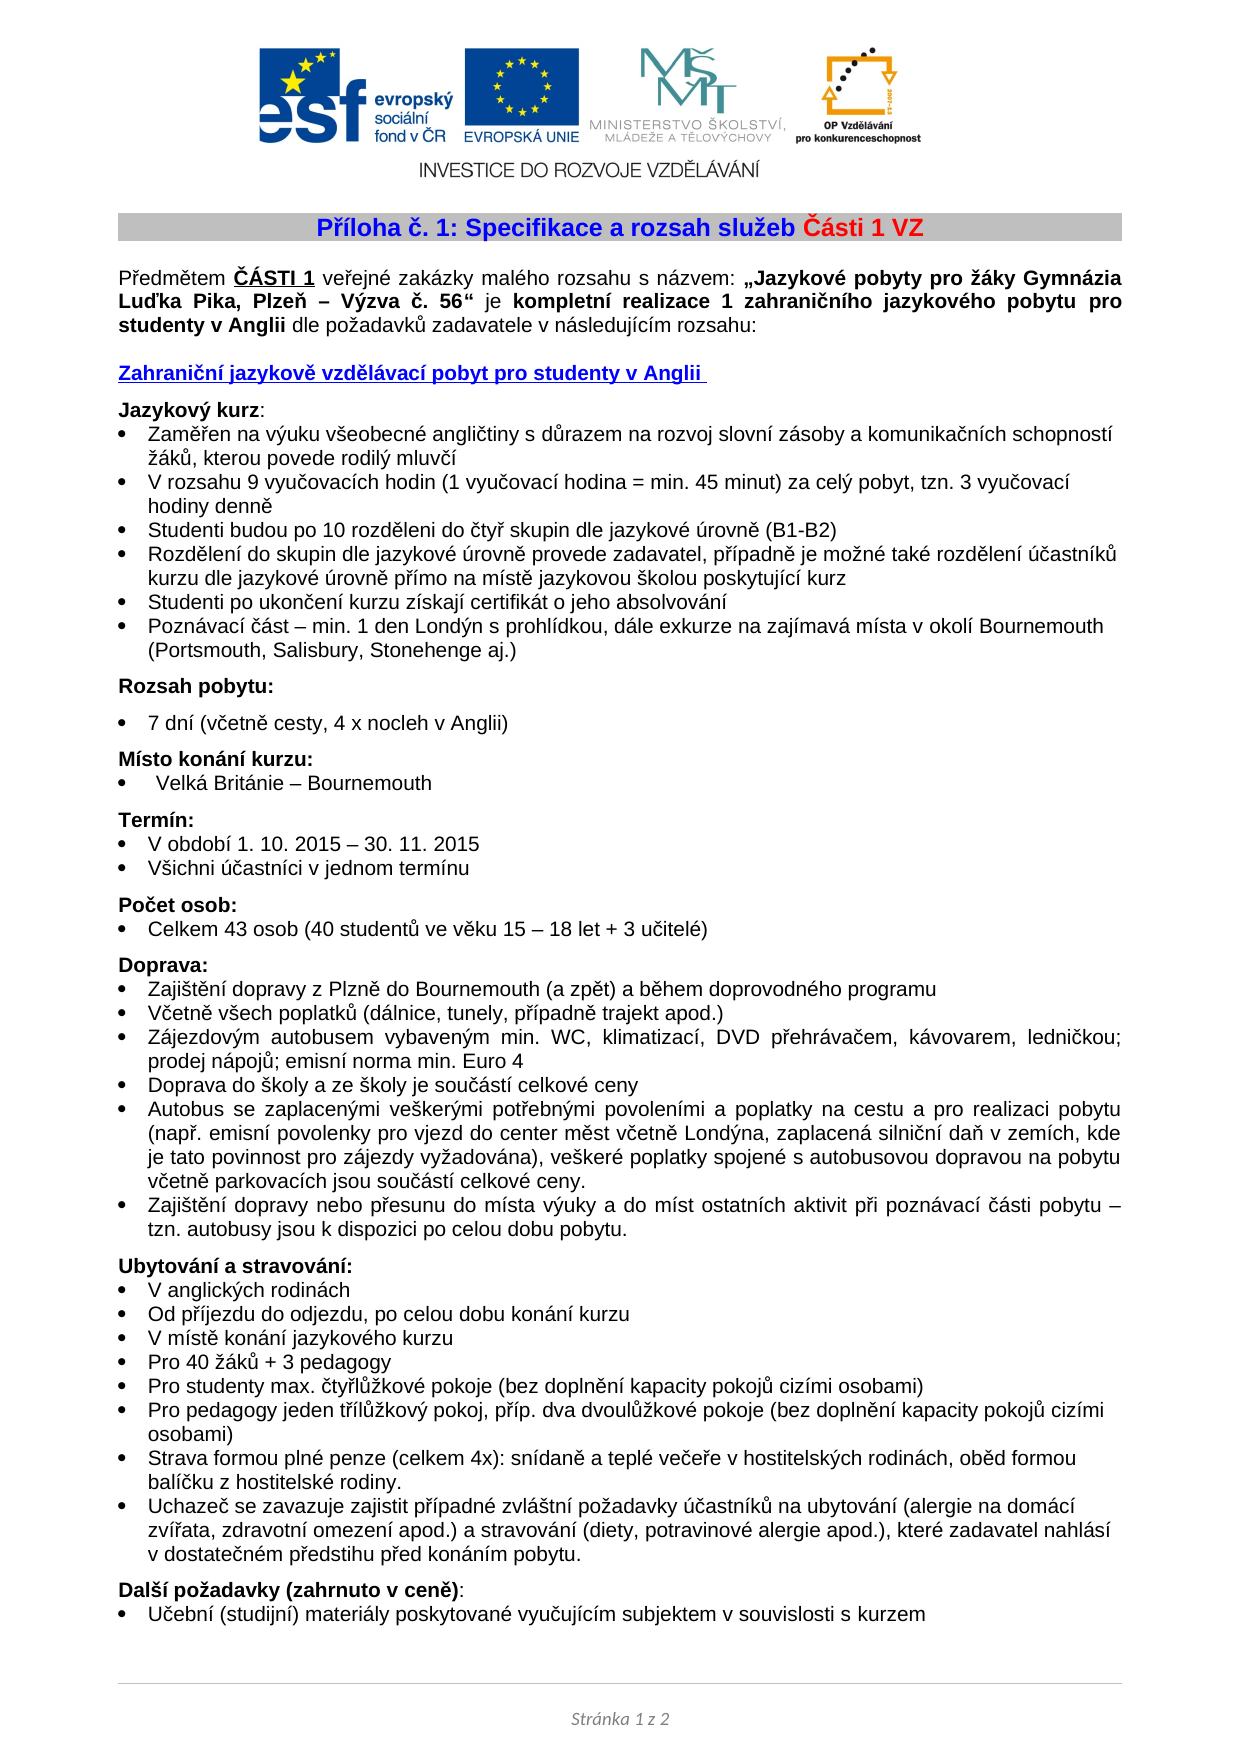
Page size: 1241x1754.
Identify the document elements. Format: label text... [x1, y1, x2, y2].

list V anglických rodinách [118, 1277, 1122, 1302]
text Další požadavky (zahrnuto v ceně): [118, 1578, 1122, 1602]
text Předmětem ČÁSTI 1 veřejné zakázky malého rozsahu s názvem: „Jazykové pobyty pro žáky Gymnázia Luďka Pika, Plzeň – Výzva č. 56“ je kompletní realizace 1 zahraničního jazykového pobytu pro studenty v Anglii dle požadavků zadavatele v následujícím rozsahu: [118, 265, 1122, 337]
list Příloha č. 1: Specifikace a rozsah služeb Části 1 VZ [118, 213, 1122, 241]
list Zaměřen na výuku všeobecné angličtiny s důrazem na rozvoj slovní zásoby a komunikačních schopností žáků, kterou povede rodilý mluvčí [118, 422, 1122, 469]
text Termín: [118, 808, 1122, 832]
text Ubytování a stravování: [118, 1253, 1122, 1277]
list Zajištění dopravy nebo přesunu do místa výuky a do míst ostatních aktivit při poznávací části pobytu – tzn. autobusy jsou k dispozici po celou dobu pobytu. [118, 1193, 1122, 1241]
list Celkem 43 osob (40 studentů ve věku 15 – 18 let + 3 učitelé) [118, 916, 1122, 940]
list Autobus se zaplacenými veškerými potřebnými povoleními a poplatky na cestu a pro realizaci pobytu (např. emisní povolenky pro vjezd do center měst včetně Londýna, zaplacená silniční daň v zemích, kde je tato povinnost pro zájezdy vyžadována), veškeré poplatky spojené s autobusovou dopravou na pobytu včetně parkovacích jsou součástí celkové ceny. [118, 1097, 1122, 1193]
list Velká Británie – Bournemouth [118, 771, 1122, 795]
list Studenti po ukončení kurzu získají certifikát o jeho absolvování [118, 590, 1122, 614]
text Rozsah pobytu: [118, 674, 1122, 698]
list V období 1. 10. 2015 – 30. 11. 2015 [118, 832, 1122, 856]
list Strava formou plné penze (celkem 4x): snídaně a teplé večeře v hostitelských rodinách, oběd formou balíčku z hostitelské rodiny. [118, 1446, 1122, 1494]
list Všichni účastníci v jednom termínu [118, 856, 1122, 880]
list Pro 40 žáků + 3 pedagogy [118, 1350, 1122, 1374]
text Doprava: [118, 953, 1122, 977]
list Učební (studijní) materiály poskytované vyučujícím subjektem v souvislosti s kurzem [118, 1602, 1122, 1626]
list Rozdělení do skupin dle jazykové úrovně provede zadavatel, případně je možné také rozdělení účastníků kurzu dle jazykové úrovně přímo na místě jazykovou školou poskytující kurz [118, 542, 1122, 590]
list Studenti budou po 10 rozděleni do čtyř skupin dle jazykové úrovně (B1-B2) [118, 518, 1122, 542]
text Místo konání kurzu: [118, 747, 1122, 771]
list Včetně všech poplatků (dálnice, tunely, případně trajekt apod.) [118, 1001, 1122, 1025]
text Zahraniční jazykově vzdělávací pobyt pro studenty v Anglii [118, 361, 1122, 385]
list Od příjezdu do odjezdu, po celou dobu konání kurzu [118, 1302, 1122, 1326]
list Doprava do školy a ze školy je součástí celkové ceny [118, 1073, 1122, 1097]
list Pro pedagogy jeden třílůžkový pokoj, příp. dva dvoulůžkové pokoje (bez doplnění kapacity pokojů cizími osobami) [118, 1398, 1122, 1446]
list Zájezdovým autobusem vybaveným min. WC, klimatizací, DVD přehrávačem, kávovarem, ledničkou; prodej nápojů; emisní norma min. Euro 4 [118, 1025, 1122, 1073]
text Jazykový kurz: [118, 398, 1122, 422]
list Zajištění dopravy z Plzně do Bournemouth (a zpět) a během doprovodného programu [118, 977, 1122, 1001]
picture [225, 38, 965, 183]
list Pro studenty max. čtyřlůžkové pokoje (bez doplnění kapacity pokojů cizími osobami) [118, 1374, 1122, 1398]
list V místě konání jazykového kurzu [118, 1326, 1122, 1350]
list Poznávací část – min. 1 den Londýn s prohlídkou, dále exkurze na zajímavá místa v okolí Bournemouth (Portsmouth, Salisbury, Stonehenge aj.) [118, 614, 1122, 662]
list 7 dní (včetně cesty, 4 x nocleh v Anglii) [118, 711, 1122, 735]
text Počet osob: [118, 892, 1122, 916]
list V rozsahu 9 vyučovacích hodin (1 vyučovací hodina = min. 45 minut) za celý pobyt, tzn. 3 vyučovací hodiny denně [118, 469, 1122, 518]
list Uchazeč se zavazuje zajistit případné zvláštní požadavky účastníků na ubytování (alergie na domácí zvířata, zdravotní omezení apod.) a stravování (diety, potravinové alergie apod.), které zadavatel nahlásí v dostatečném předstihu před konáním pobytu. [118, 1494, 1122, 1566]
